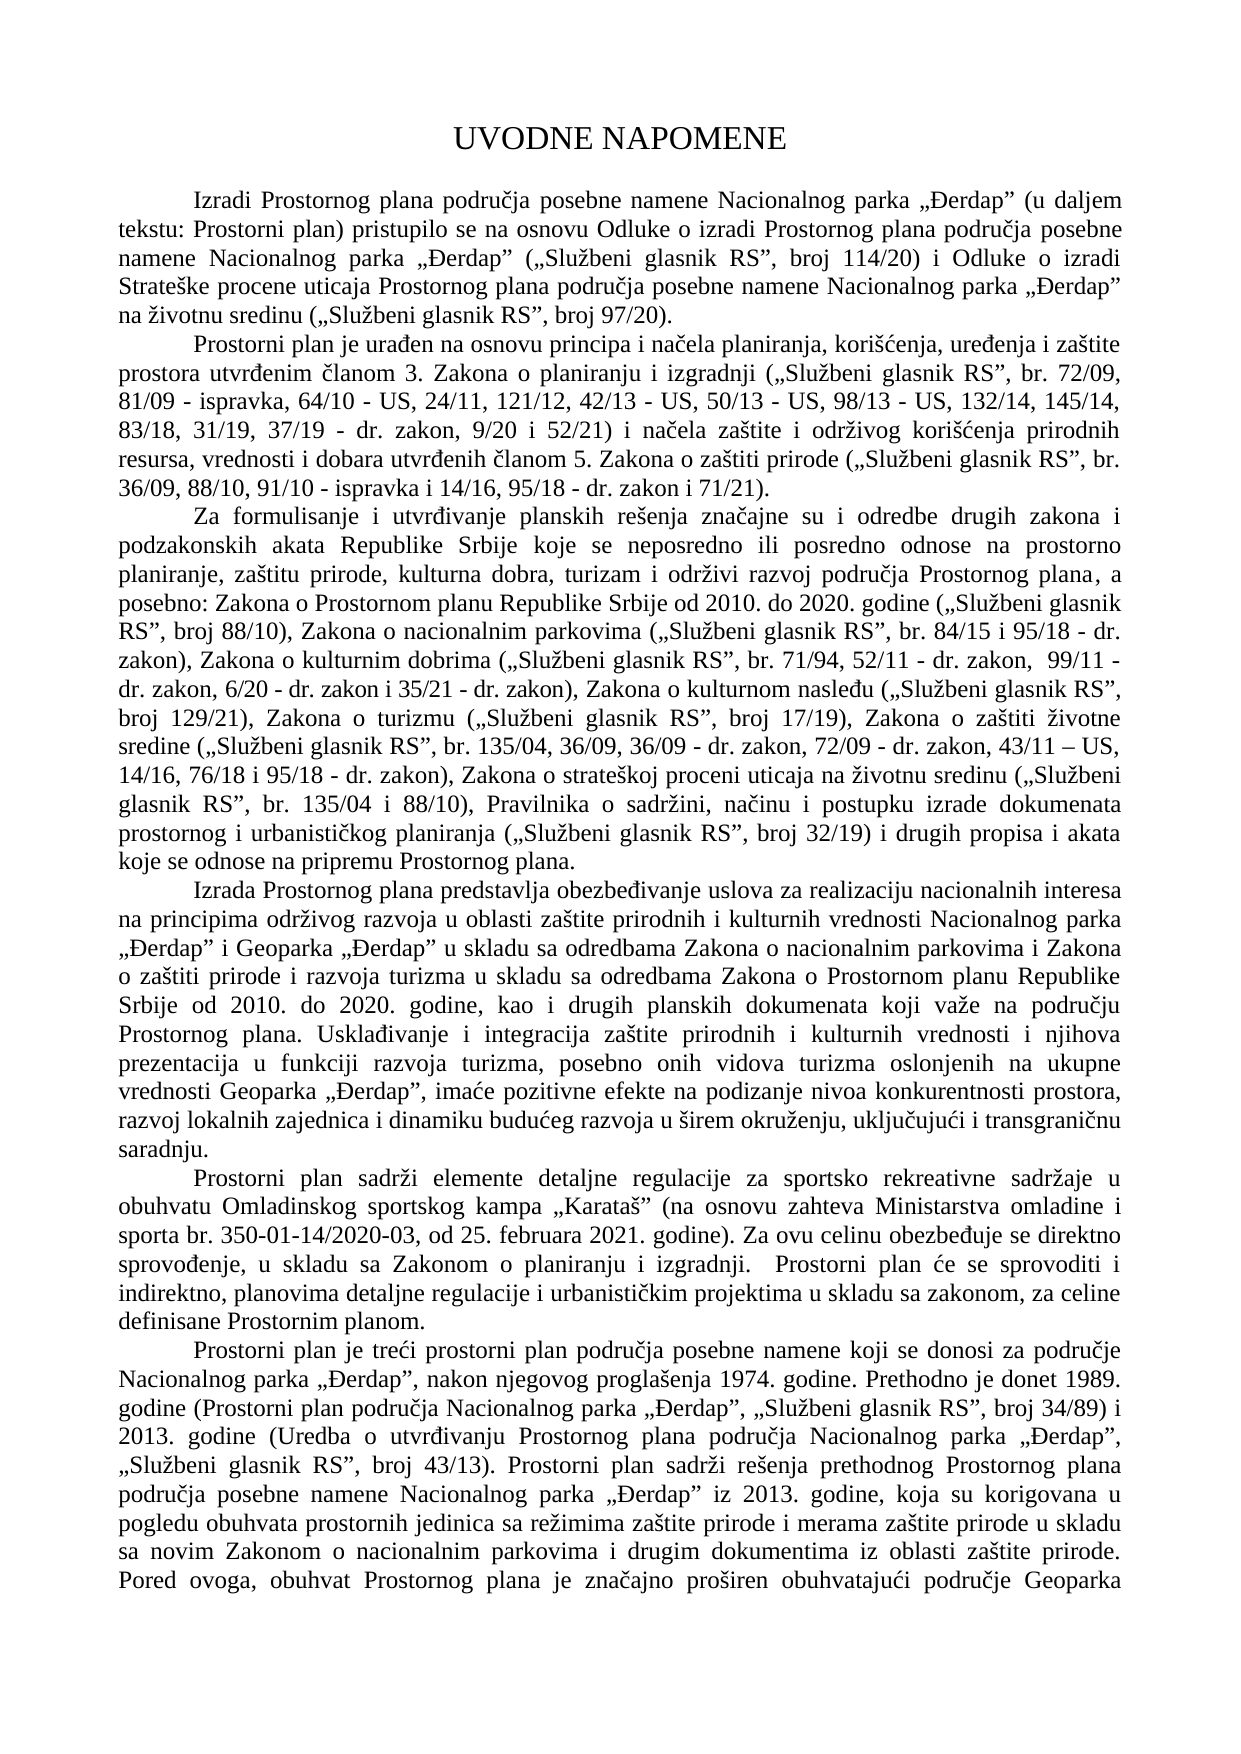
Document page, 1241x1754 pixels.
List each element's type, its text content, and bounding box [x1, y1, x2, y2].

subtitle UVODNE NAPOMENE [118, 118, 1122, 156]
text Izradi Prostornog plana područja posebne namene Nacionalnog parka „Đerdap” (u daljem tekstu: Prostorni plan) pristupilo se na osnovu Odluke o izradi Prostornog plana područja posebne namene Nacionalnog parka „Đerdap” („Službeni glasnik RS”, broj 114/20) i Odluke o izradi Strateške procene uticaja Prostornog plana područja posebne namene Nacionalnog parka „Đerdap” na životnu sredinu („Službeni glasnik RS”, broj 97/20). [118, 185, 1122, 329]
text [118, 1335, 1122, 1594]
text Prostorni plan je urađen na osnovu principa i načela planiranja, korišćenja, uređenja i zaštite prostora utvrđenim članom 3. Zakona o planiranju i izgradnji („Službeni glasnik RS”, br. 72/09, 81/09 - ispravka, 64/10 - US, 24/11, 121/12, 42/13 - US, 50/13 - US, 98/13 - US, 132/14, 145/14, 83/18, 31/19, 37/19 - dr. zakon, 9/20 i 52/21) i načela zaštite i održivog korišćenja prirodnih resursa, vrednosti i dobara utvrđenih članom 5. Zakona o zaštiti prirode („Službeni glasnik RS”, br. 36/09, 88/10, 91/10 - ispravka i 14/16, 95/18 - dr. zakon i 71/21). [118, 329, 1122, 501]
text Izrada Prostornog plana predstavlja obezbeđivanje uslova za realizaciju nacionalnih interesa na principima održivog razvoja u oblasti zaštite prirodnih i kulturnih vrednosti Nacionalnog parka „Đerdap” i Geoparka „Đerdap” u skladu sa odredbama Zakona o nacionalnim parkovima i Zakona o zaštiti prirode i razvoja turizma u skladu sa odredbama Zakona o Prostornom planu Republike Srbije od 2010. do 2020. godine, kao i drugih planskih dokumenata koji važe na području Prostornog plana. Usklađivanje i integracija zaštite prirodnih i kulturnih vrednosti i njihova prezentacija u funkciji razvoja turizma, posebno onih vidova turizma oslonjenih na ukupne vrednosti Geoparka „Đerdap”, imaće pozitivne efekte na podizanje nivoa konkurentnosti prostora, razvoj lokalnih zajednica i dinamiku budućeg razvoja u širem okruženju, uključujući i transgraničnu saradnju. [118, 875, 1122, 1163]
text Za formulisanje i utvrđivanje planskih rešenja značajne su i odredbe drugih zakona i podzakonskih akata Republike Srbije koje se neposredno ili posredno odnose na prostorno planiranje, zaštitu prirode, kulturna dobra, turizam i održivi razvoj područja Prostornog plana, a posebno: Zakona o Prostornom planu Republike Srbije od 2010. do 2020. godine („Službeni glasnik RS”, broj 88/10), Zakona o nacionalnim parkovima („Službeni glasnik RS”, br. 84/15 i 95/18 - dr. zakon), Zakona o kulturnim dobrima („Službeni glasnik RS”, br. 71/94, 52/11 - dr. zakon, 99/11 - dr. zakon, 6/20 - dr. zakon i 35/21 - dr. zakon), Zakona o kulturnom nasleđu („Službeni glasnik RS”, broj 129/21), Zakona o turizmu („Službeni glasnik RS”, broj 17/19), Zakona o zaštiti životne sredine („Službeni glasnik RS”, br. 135/04, 36/09, 36/09 - dr. zakon, 72/09 - dr. zakon, 43/11 – US, 14/16, 76/18 i 95/18 - dr. zakon), Zakona o strateškoj proceni uticaja na životnu sredinu („Službeni glasnik RS”, br. 135/04 i 88/10), Pravilnika o sadržini, načinu i postupku izrade dokumenata prostornog i urbanističkog planiranja („Službeni glasnik RS”, broj 32/19) i drugih propisa i akata koje se odnose na pripremu Prostornog plana. [118, 559, 1122, 875]
text Prostorni plan sadrži elemente detaljne regulacije za sportsko rekreativne sadržaje u obuhvatu Omladinskog sportskog kampa „Karataš” (na osnovu zahteva Ministarstva omladine i sporta br. 350-01-14/2020-03, od 25. februara 2021. godine). Za ovu celinu obezbeđuje se direktno sprovođenje, u skladu sa Zakonom o planiranju i izgradnji. Prostorni plan će se sprovoditi i indirektno, planovima detaljne regulacije i urbanističkim projektima u skladu sa zakonom, za celine definisane Prostornim planom. [118, 1163, 1122, 1335]
